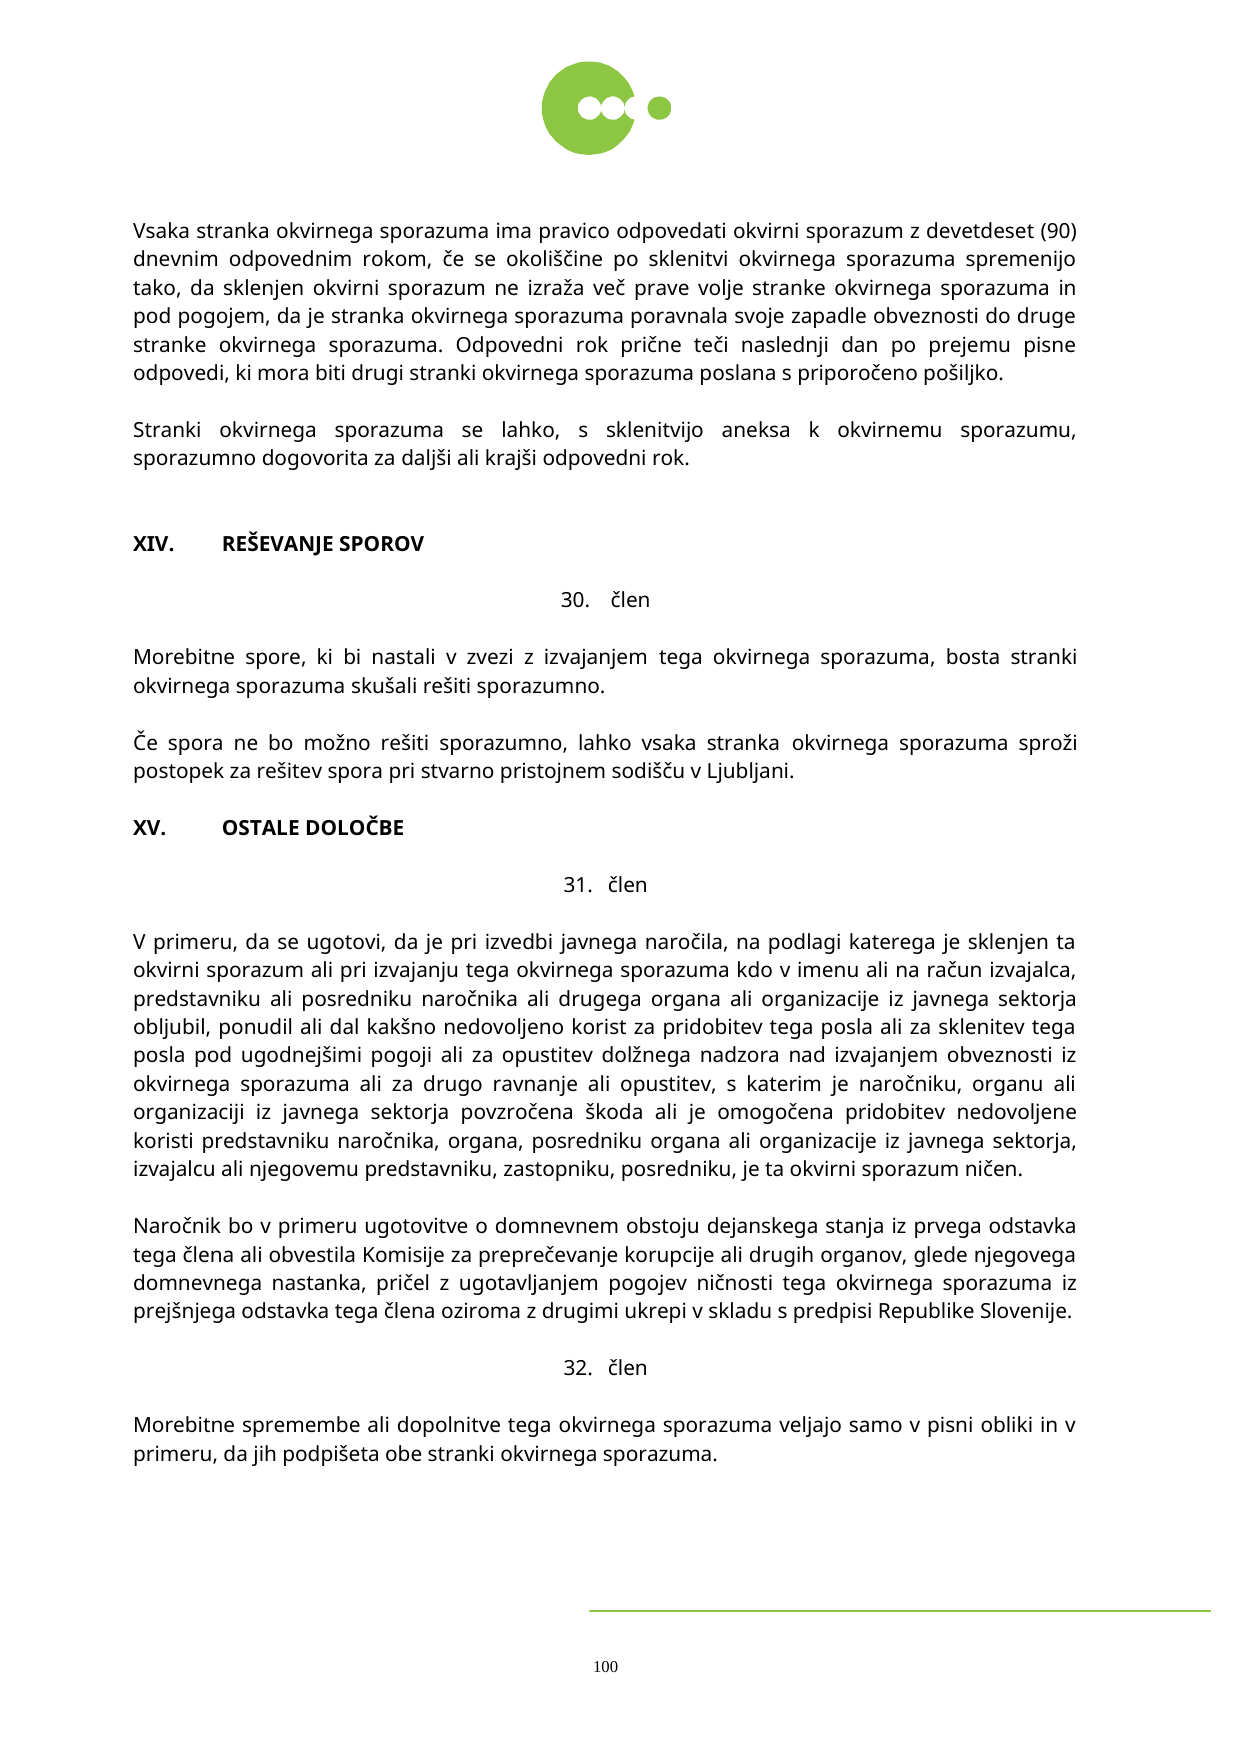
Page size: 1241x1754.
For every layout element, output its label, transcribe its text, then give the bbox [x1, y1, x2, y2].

text Morebitne spremembe ali dopolnitve tega okvirnega sporazuma veljajo samo v pisni obliki in v primeru, da jih podpišeta obe stranki okvirnega sporazuma. [133, 1410, 1078, 1467]
text Morebitne spore, ki bi nastali v zvezi z izvajanjem tega okvirnega sporazuma, bosta stranki okvirnega sporazuma skušali rešiti sporazumno. [133, 642, 1078, 699]
text Stranki okvirnega sporazuma se lahko, s sklenitvijo aneksa k okvirnemu sporazumu, sporazumno dogovorita za daljši ali krajši odpovedni rok. [133, 415, 1078, 472]
text V primeru, da se ugotovi, da je pri izvedbi javnega naročila, na podlagi katerega je sklenjen ta okvirni sporazum ali pri izvajanju tega okvirnega sporazuma kdo v imenu ali na račun izvajalca, predstavniku ali posredniku naročnika ali drugega organa ali organizacije iz javnega sektorja obljubil, ponudil ali dal kakšno nedovoljeno korist za pridobitev tega posla ali za sklenitev tega posla pod ugodnejšimi pogoji ali za opustitev dolžnega nadzora nad izvajanjem obveznosti iz okvirnega sporazuma ali za drugo ravnanje ali opustitev, s katerim je naročniku, organu ali organizaciji iz javnega sektorja povzročena škoda ali je omogočena pridobitev nedovoljene koristi predstavniku naročnika, organa, posredniku organa ali organizacije iz javnega sektorja, izvajalcu ali njegovemu predstavniku, zastopniku, posredniku, je ta okvirni sporazum ničen. [133, 927, 1078, 1183]
list REŠEVANJE SPOROV [133, 529, 1078, 557]
text Če spora ne bo možno rešiti sporazumno, lahko vsaka stranka okvirnega sporazuma sproži postopek za rešitev spora pri stvarno pristojnem sodišču v Ljubljani. [133, 728, 1078, 785]
list člen [133, 1353, 1078, 1382]
list OSTALE DOLOČBE [133, 813, 1078, 842]
list člen [133, 586, 1078, 614]
text Naročnik bo v primeru ugotovitve o domnevnem obstoju dejanskega stanja iz prvega odstavka tega člena ali obvestila Komisije za preprečevanje korupcije ali drugih organov, glede njegovega domnevnega nastanka, pričel z ugotavljanjem pogojev ničnosti tega okvirnega sporazuma iz prejšnjega odstavka tega člena oziroma z drugimi ukrepi v skladu s predpisi Republike Slovenije. [133, 1211, 1078, 1325]
list člen [133, 870, 1078, 898]
text Vsaka stranka okvirnega sporazuma ima pravico odpovedati okvirni sporazum z devetdeset (90) dnevnim odpovednim rokom, če se okoliščine po sklenitvi okvirnega sporazuma spremenijo tako, da sklenjen okvirni sporazum ne izraža več prave volje stranke okvirnega sporazuma in pod pogojem, da je stranka okvirnega sporazuma poravnala svoje zapadle obveznosti do druge stranke okvirnega sporazuma. Odpovedni rok prične teči naslednji dan po prejemu pisne odpovedi, ki mora biti drugi stranki okvirnega sporazuma poslana s priporočeno pošiljko. [133, 216, 1078, 387]
